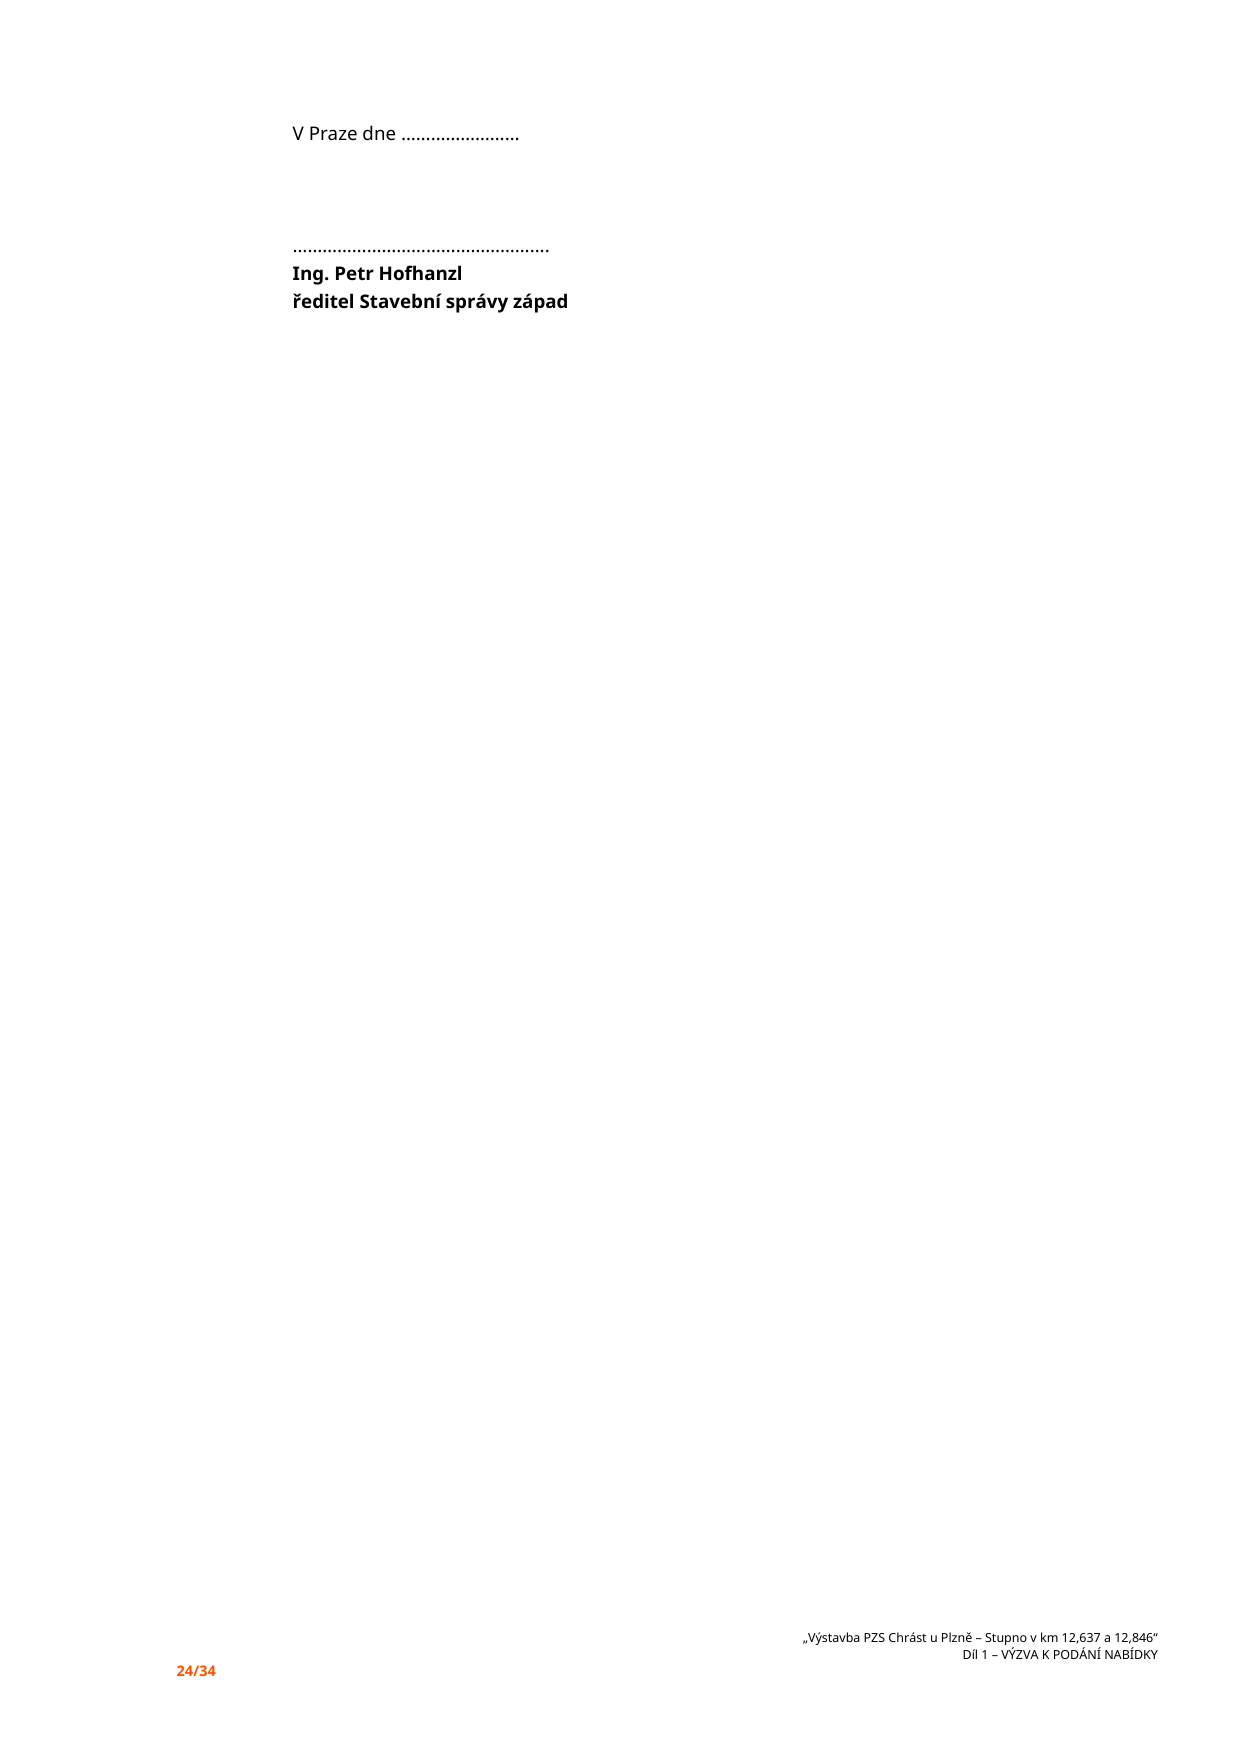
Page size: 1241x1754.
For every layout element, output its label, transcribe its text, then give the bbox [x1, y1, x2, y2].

text ……………………………………………. [292, 233, 1122, 258]
text Ing. Petr Hofhanzl [292, 261, 1122, 286]
text ředitel Stavební správy západ [292, 289, 1122, 314]
text V Praze dne …………………… [292, 121, 1122, 146]
